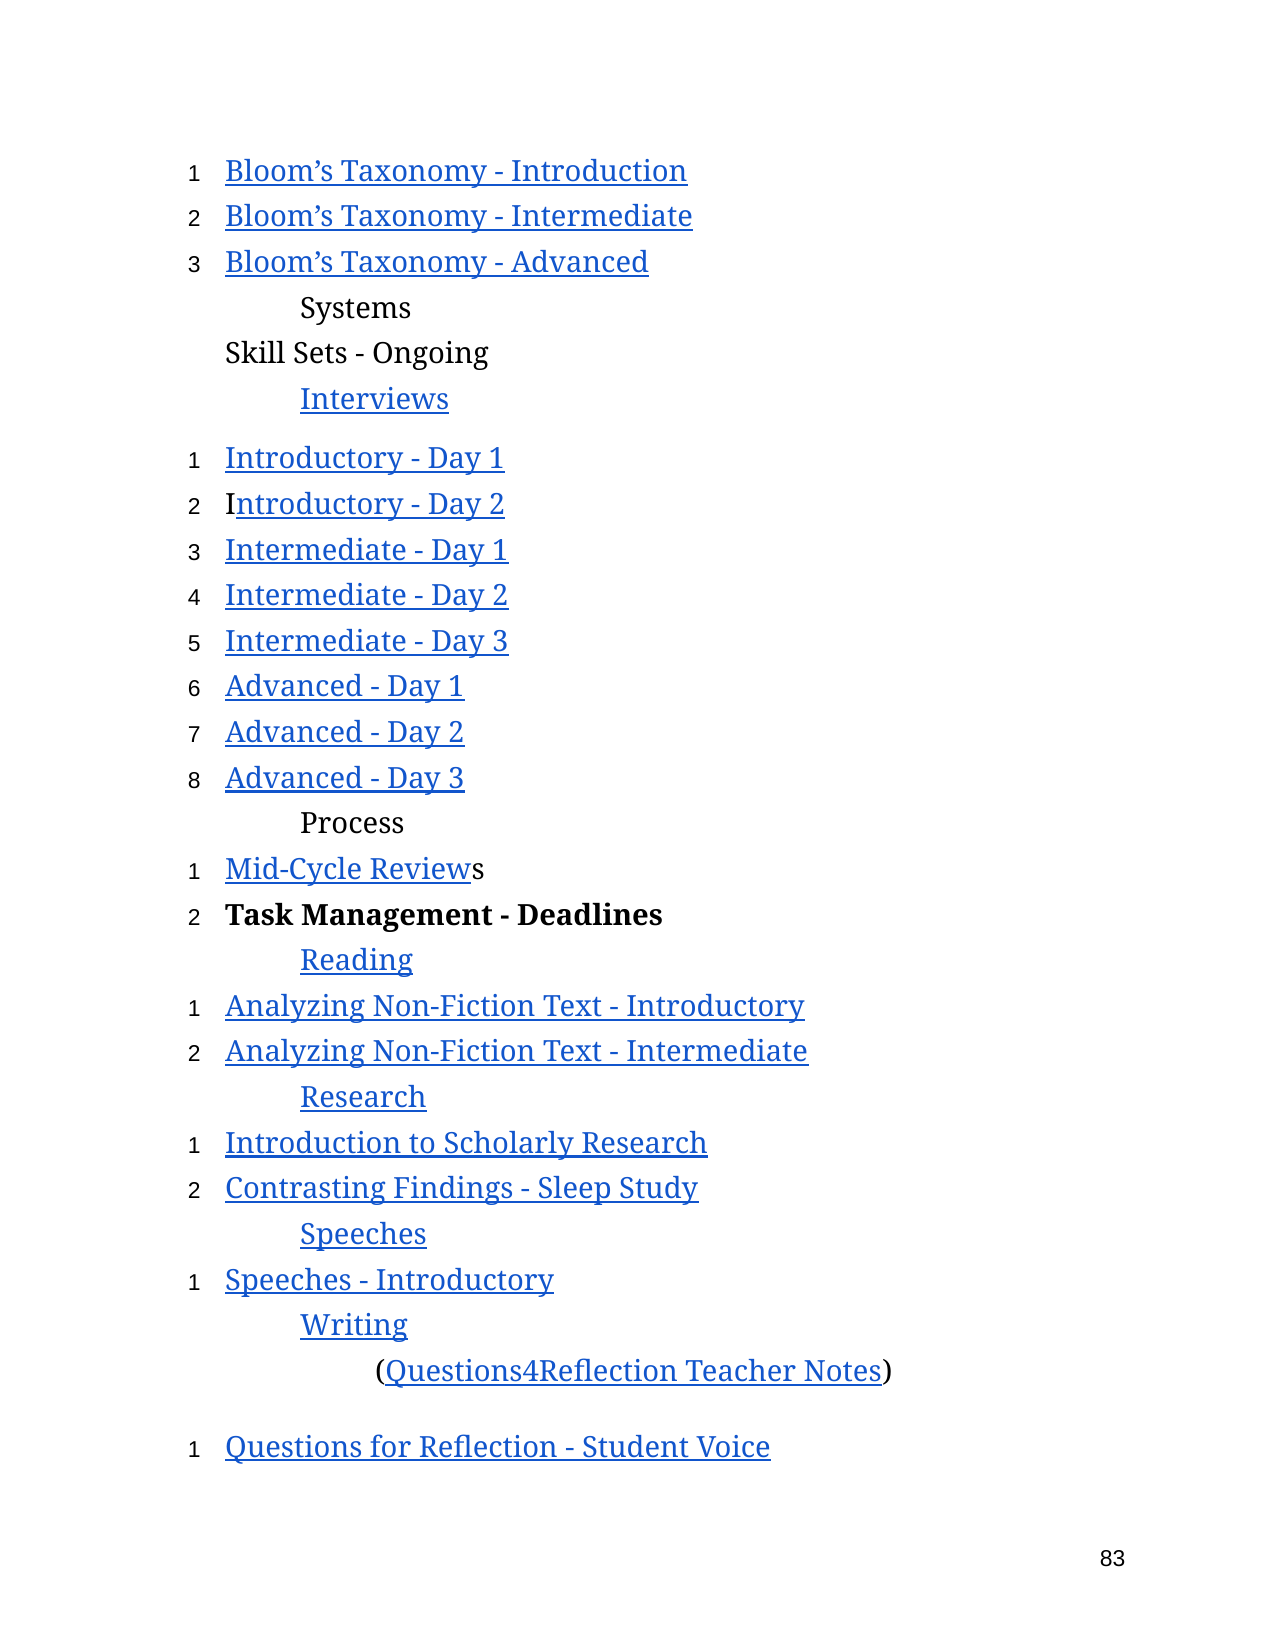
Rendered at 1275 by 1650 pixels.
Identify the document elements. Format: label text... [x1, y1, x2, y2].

list Bloom’s Taxonomy - Intermediate [188, 196, 1125, 235]
list Advanced - Day 3 [188, 757, 1125, 797]
text Speeches [150, 1213, 1125, 1253]
text Skill Sets - Ongoing [150, 332, 1125, 372]
list Introductory - Day 2 [188, 483, 1125, 523]
text Writing [150, 1304, 1125, 1344]
list Intermediate - Day 1 [188, 529, 1125, 568]
text Reading [150, 939, 1125, 979]
text Interviews [150, 378, 1125, 418]
list Bloom’s Taxonomy - Advanced [188, 241, 1125, 281]
list Introductory - Day 1 [188, 438, 1125, 477]
list Introduction to Scholarly Research [188, 1122, 1125, 1162]
list Analyzing Non-Fiction Text - Intermediate [188, 1031, 1125, 1070]
list Advanced - Day 1 [188, 666, 1125, 705]
list Advanced - Day 2 [188, 711, 1125, 751]
text (Questions4Reflection Teacher Notes) [375, 1350, 1125, 1390]
list Task Management - Deadlines [188, 894, 1125, 933]
text Research [150, 1076, 1125, 1116]
list Questions for Reflection - Student Voice [188, 1426, 1125, 1466]
list Speeches - Introductory [188, 1259, 1125, 1298]
list Analyzing Non-Fiction Text - Introductory [188, 985, 1125, 1025]
list Contrasting Findings - Sleep Study [188, 1168, 1125, 1207]
list Intermediate - Day 2 [188, 574, 1125, 614]
list Intermediate - Day 3 [188, 620, 1125, 660]
list Bloom’s Taxonomy - Introduction [188, 150, 1125, 190]
text Process [150, 803, 1125, 842]
text Systems [225, 287, 1125, 327]
list Mid-Cycle Reviews [188, 848, 1125, 888]
